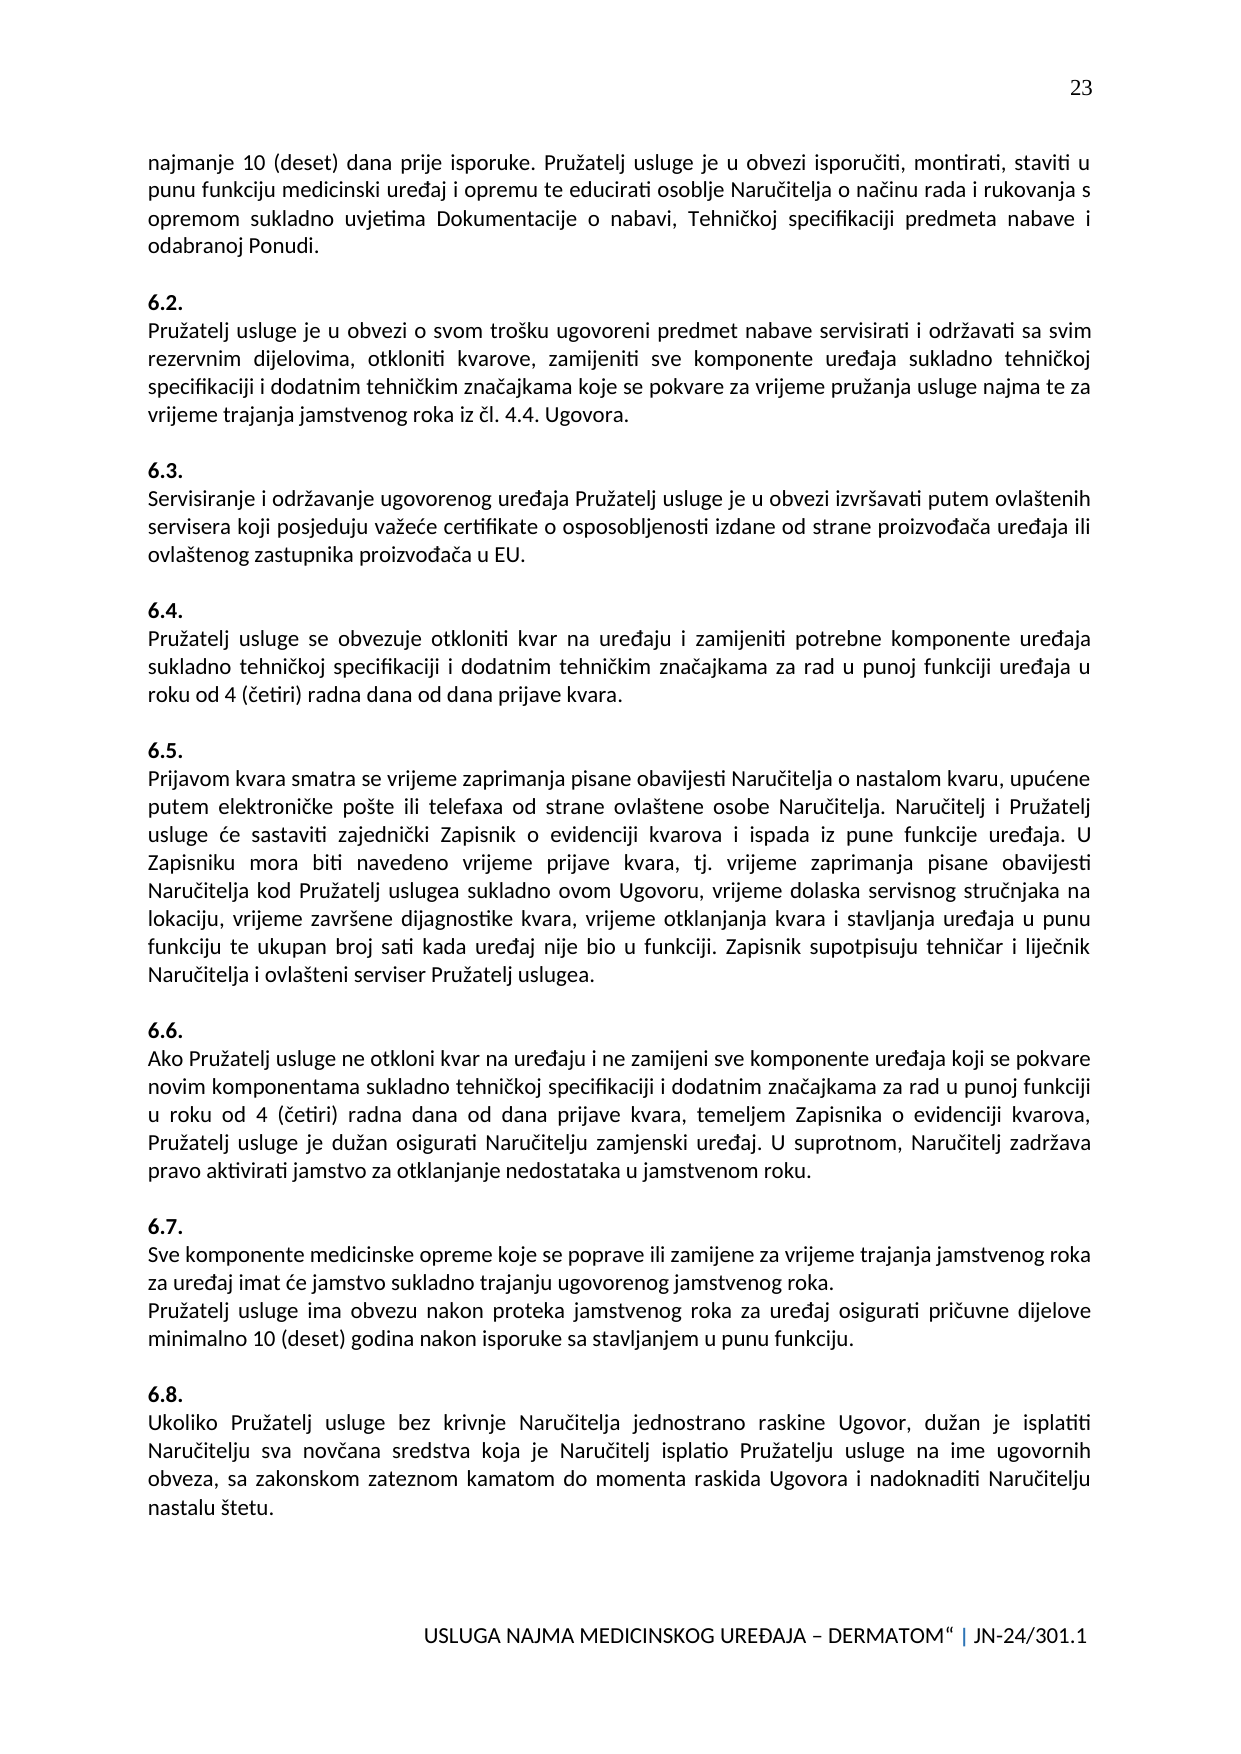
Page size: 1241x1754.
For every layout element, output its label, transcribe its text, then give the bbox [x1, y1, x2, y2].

text 6.6. [148, 1016, 1093, 1044]
text 6.8. [148, 1381, 1093, 1408]
text Ukoliko Pružatelj usluge bez krivnje Naručitelja jednostrano raskine Ugovor, dužan je isplatiti Naručitelju sva novčana sredstva koja je Naručitelj isplatio Pružatelju usluge na ime ugovornih obveza, sa zakonskom zateznom kamatom do momenta raskida Ugovora i nadoknaditi Naručitelju nastalu štetu. [148, 1408, 1093, 1521]
text Pružatelj usluge ima obvezu nakon proteka jamstvenog roka za uređaj osigurati pričuvne dijelove minimalno 10 (deset) godina nakon isporuke sa stavljanjem u punu funkciju. [148, 1296, 1093, 1352]
text Prijavom kvara smatra se vrijeme zaprimanja pisane obavijesti Naručitelja o nastalom kvaru, upućene putem elektroničke pošte ili telefaxa od strane ovlaštene osobe Naručitelja. Naručitelj i Pružatelj usluge će sastaviti zajednički Zapisnik o evidenciji kvarova i ispada iz pune funkcije uređaja. U Zapisniku mora biti navedeno vrijeme prijave kvara, tj. vrijeme zaprimanja pisane obavijesti Naručitelja kod Pružatelj uslugea sukladno ovom Ugovoru, vrijeme dolaska servisnog stručnjaka na lokaciju, vrijeme završene dijagnostike kvara, vrijeme otklanjanja kvara i stavljanja uređaja u punu funkciju te ukupan broj sati kada uređaj nije bio u funkciji. Zapisnik supotpisuju tehničar i liječnik Naručitelja i ovlašteni serviser Pružatelj uslugea. [148, 764, 1093, 988]
text Pružatelj usluge je u obvezi o svom trošku ugovoreni predmet nabave servisirati i održavati sa svim rezervnim dijelovima, otkloniti kvarove, zamijeniti sve komponente uređaja sukladno tehničkoj specifikaciji i dodatnim tehničkim značajkama koje se pokvare za vrijeme pružanja usluge najma te za vrijeme trajanja jamstvenog roka iz čl. 4.4. Ugovora. [148, 316, 1093, 428]
text 6.2. [148, 288, 1093, 316]
text 6.4. [148, 596, 1093, 624]
text Pružatelj usluge se obvezuje otkloniti kvar na uređaju i zamijeniti potrebne komponente uređaja sukladno tehničkoj specifikaciji i dodatnim tehničkim značajkama za rad u punoj funkciji uređaja u roku od 4 (četiri) radna dana od dana prijave kvara. [148, 624, 1093, 708]
text Sve komponente medicinske opreme koje se poprave ili zamijene za vrijeme trajanja jamstvenog roka za uređaj imat će jamstvo sukladno trajanju ugovorenog jamstvenog roka. [148, 1240, 1093, 1296]
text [148, 148, 1093, 260]
text 6.5. [148, 736, 1093, 764]
text 6.7. [148, 1212, 1093, 1240]
text 6.3. [148, 456, 1093, 484]
text Servisiranje i održavanje ugovorenog uređaja Pružatelj usluge je u obvezi izvršavati putem ovlaštenih servisera koji posjeduju važeće certifikate o osposobljenosti izdane od strane proizvođača uređaja ili ovlaštenog zastupnika proizvođača u EU. [148, 484, 1093, 568]
text Ako Pružatelj usluge ne otkloni kvar na uređaju i ne zamijeni sve komponente uređaja koji se pokvare novim komponentama sukladno tehničkoj specifikaciji i dodatnim značajkama za rad u punoj funkciji u roku od 4 (četiri) radna dana od dana prijave kvara, temeljem Zapisnika o evidenciji kvarova, Pružatelj usluge je dužan osigurati Naručitelju zamjenski uređaj. U suprotnom, Naručitelj zadržava pravo aktivirati jamstvo za otklanjanje nedostataka u jamstvenom roku. [148, 1044, 1093, 1184]
